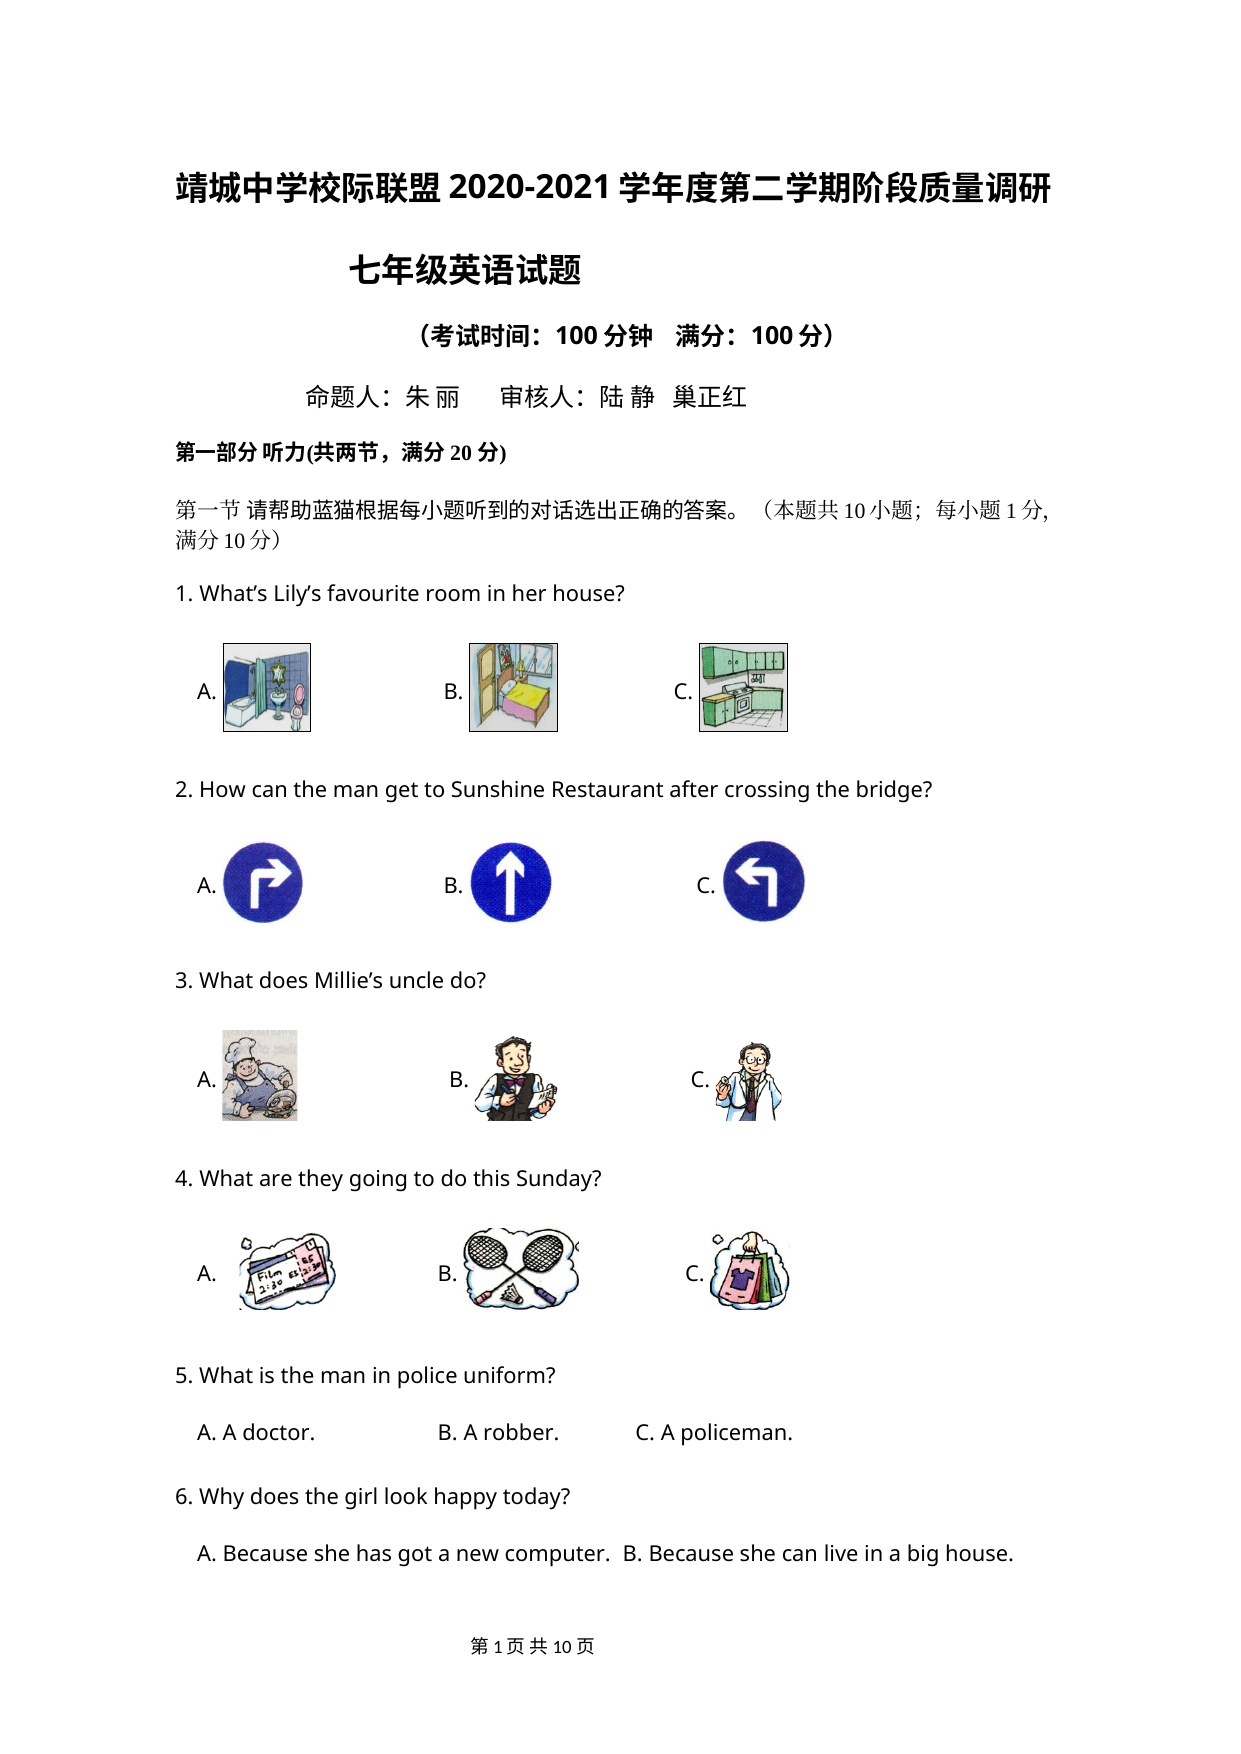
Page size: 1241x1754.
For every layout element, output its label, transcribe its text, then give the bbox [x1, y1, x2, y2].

text （考试时间：100分钟 满分：100分） [175, 314, 1065, 354]
picture [239, 1233, 337, 1310]
text 6. Why does the girl look happy today? [175, 1473, 1065, 1512]
text 4. What are they going to do this Sunday? [175, 1163, 1065, 1193]
picture [470, 644, 557, 731]
subtitle 第一部分 听力(共两节，满分 20 分) [175, 435, 1065, 467]
text 命题人：朱 丽 审核人：陆 静 巢正红 [175, 375, 1065, 414]
picture [710, 1228, 790, 1310]
picture [700, 644, 787, 731]
text 七年级英语试题 [175, 235, 1065, 294]
text 第一节 请帮助蓝猫根据每小题听到的对话选出正确的答案。（本题共10小题；每小题1分，满分10分） [175, 493, 1065, 553]
picture [721, 840, 806, 923]
text A. A doctor. B. A robber. C. A policeman. [175, 1412, 1065, 1452]
list 5. What is the man in police uniform? [175, 1352, 1065, 1392]
picture [224, 644, 310, 731]
text A. B. C. [175, 1030, 1065, 1127]
picture [715, 1041, 782, 1121]
text 3. What does Millie’s uncle do? [175, 965, 1065, 995]
picture [474, 1036, 558, 1121]
picture [222, 841, 304, 923]
picture [469, 841, 552, 923]
picture [463, 1228, 579, 1310]
text 1. What’s Lily’s favourite room in her house? [175, 578, 1065, 608]
text 靖城中学校际联盟2020-2021学年度第二学期阶段质量调研 [175, 156, 1065, 214]
text A. Because she has got a new computer. B. Because she can live in a big house. [175, 1533, 1065, 1573]
text 2. How can the man get to Sunshine Restaurant after crossing the bridge? [175, 774, 1065, 804]
picture [222, 1030, 298, 1121]
